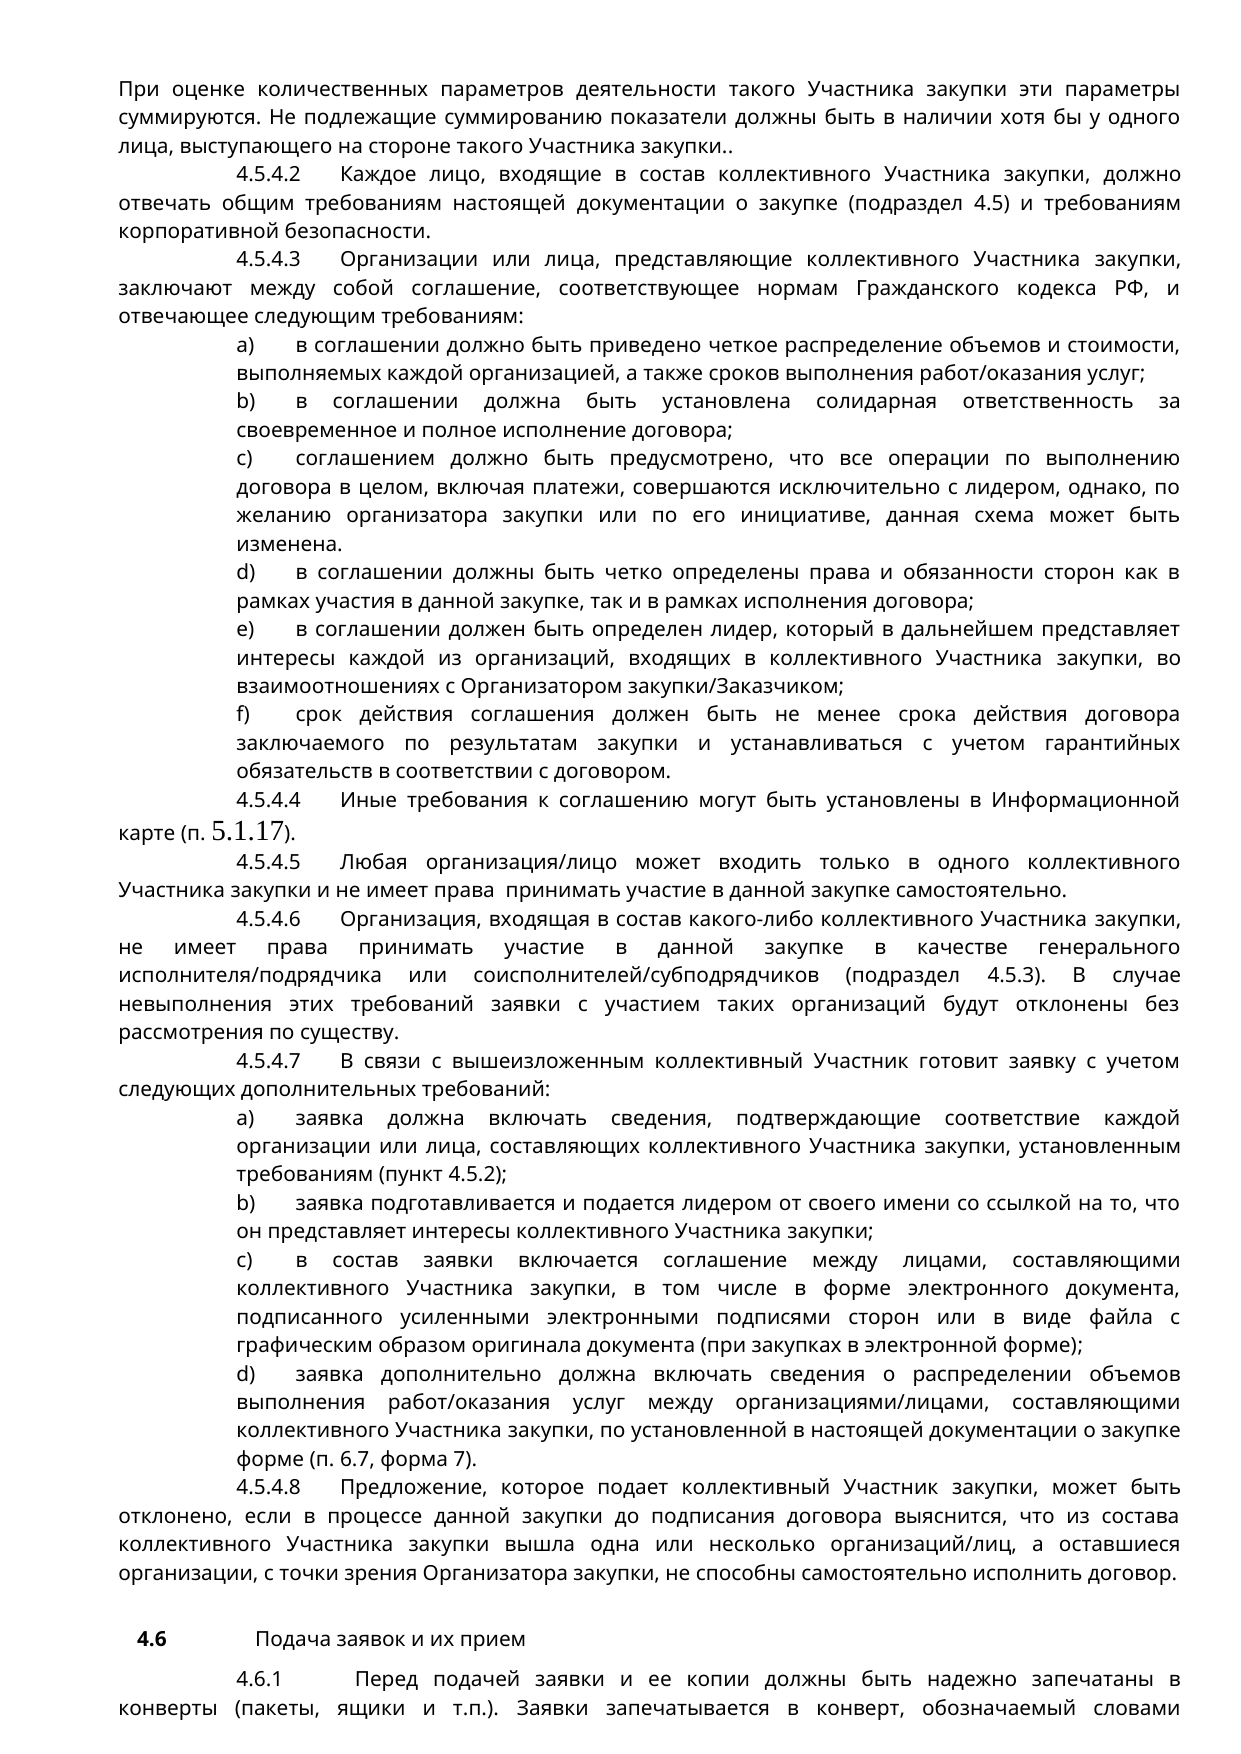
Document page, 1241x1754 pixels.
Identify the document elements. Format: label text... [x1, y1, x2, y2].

list заявка дополнительно должна включать сведения о распределении объемов выполнения работ/оказания услуг между организациями/лицами, составляющими коллективного Участника закупки, по установленной в настоящей документации о закупке форме (п. 6.7, форма 7). [236, 1359, 1181, 1472]
list в состав заявки включается соглашение между лицами, составляющими коллективного Участника закупки, в том числе в форме электронного документа, подписанного усиленными электронными подписями сторон или в виде файла с графическим образом оригинала документа (при закупках в электронной форме); [236, 1245, 1181, 1359]
list Предложение, которое подает коллективный Участник закупки, может быть отклонено, если в процессе данной закупки до подписания договора выяснится, что из состава коллективного Участника закупки вышла одна или несколько организаций/лиц, а оставшиеся организации, с точки зрения Организатора закупки, не способны самостоятельно исполнить договор. [118, 1472, 1181, 1586]
list Любая организация/лицо может входить только в одного коллективного Участника закупки и не имеет права принимать участие в данной закупке самостоятельно. [118, 847, 1181, 904]
list Каждое лицо, входящие в состав коллективного Участника закупки, должно отвечать общим требованиям настоящей документации о закупке (подраздел 4.5) и требованиям корпоративной безопасности. [118, 159, 1181, 244]
list Организация, входящая в состав какого-либо коллективного Участника закупки, не имеет права принимать участие в данной закупке в качестве генерального исполнителя/подрядчика или соисполнителей/субподрядчиков (подраздел 4.5.3). В случае невыполнения этих требований заявки с участием таких организаций будут отклонены без рассмотрения по существу. [118, 904, 1181, 1046]
list Иные требования к соглашению могут быть установлены в Информационной карте (п. 5.1.17). [118, 785, 1181, 847]
list в соглашении должны быть четко определены права и обязанности сторон как в рамках участия в данной закупке, так и в рамках исполнения договора; [236, 557, 1181, 614]
list В связи с вышеизложенным коллективный Участник готовит заявку с учетом следующих дополнительных требований: [118, 1046, 1181, 1103]
list соглашением должно быть предусмотрено, что все операции по выполнению договора в целом, включая платежи, совершаются исключительно с лидером, однако, по желанию организатора закупки или по его инициативе, данная схема может быть изменена. [236, 443, 1181, 557]
list заявка должна включать сведения, подтверждающие соответствие каждой организации или лица, составляющих коллективного Участника закупки, установленным требованиям (пункт 4.5.2); [236, 1103, 1181, 1188]
list в соглашении должна быть установлена солидарная ответственность за своевременное и полное исполнение договора; [236, 387, 1181, 443]
list в соглашении должен быть определен лидер, который в дальнейшем представляет интересы каждой из организаций, входящих в коллективного Участника закупки, во взаимоотношениях с Организатором закупки/Заказчиком; [236, 614, 1181, 699]
list заявка подготавливается и подается лидером от своего имени со ссылкой на то, что он представляет интересы коллективного Участника закупки; [236, 1188, 1181, 1245]
list срок действия соглашения должен быть не менее срока действия договора заключаемого по результатам закупки и устанавливаться с учетом гарантийных обязательств в соответствии с договором. [236, 699, 1181, 785]
subtitle Подача заявок и их прием [137, 1624, 1181, 1652]
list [118, 74, 1181, 159]
list Организации или лица, представляющие коллективного Участника закупки, заключают между собой соглашение, соответствующее нормам Гражданского кодекса РФ, и отвечающее следующим требованиям: [118, 244, 1181, 330]
list в соглашении должно быть приведено четкое распределение объемов и стоимости, выполняемых каждой организацией, а также сроков выполнения работ/оказания услуг; [236, 330, 1181, 387]
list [118, 1664, 1181, 1721]
